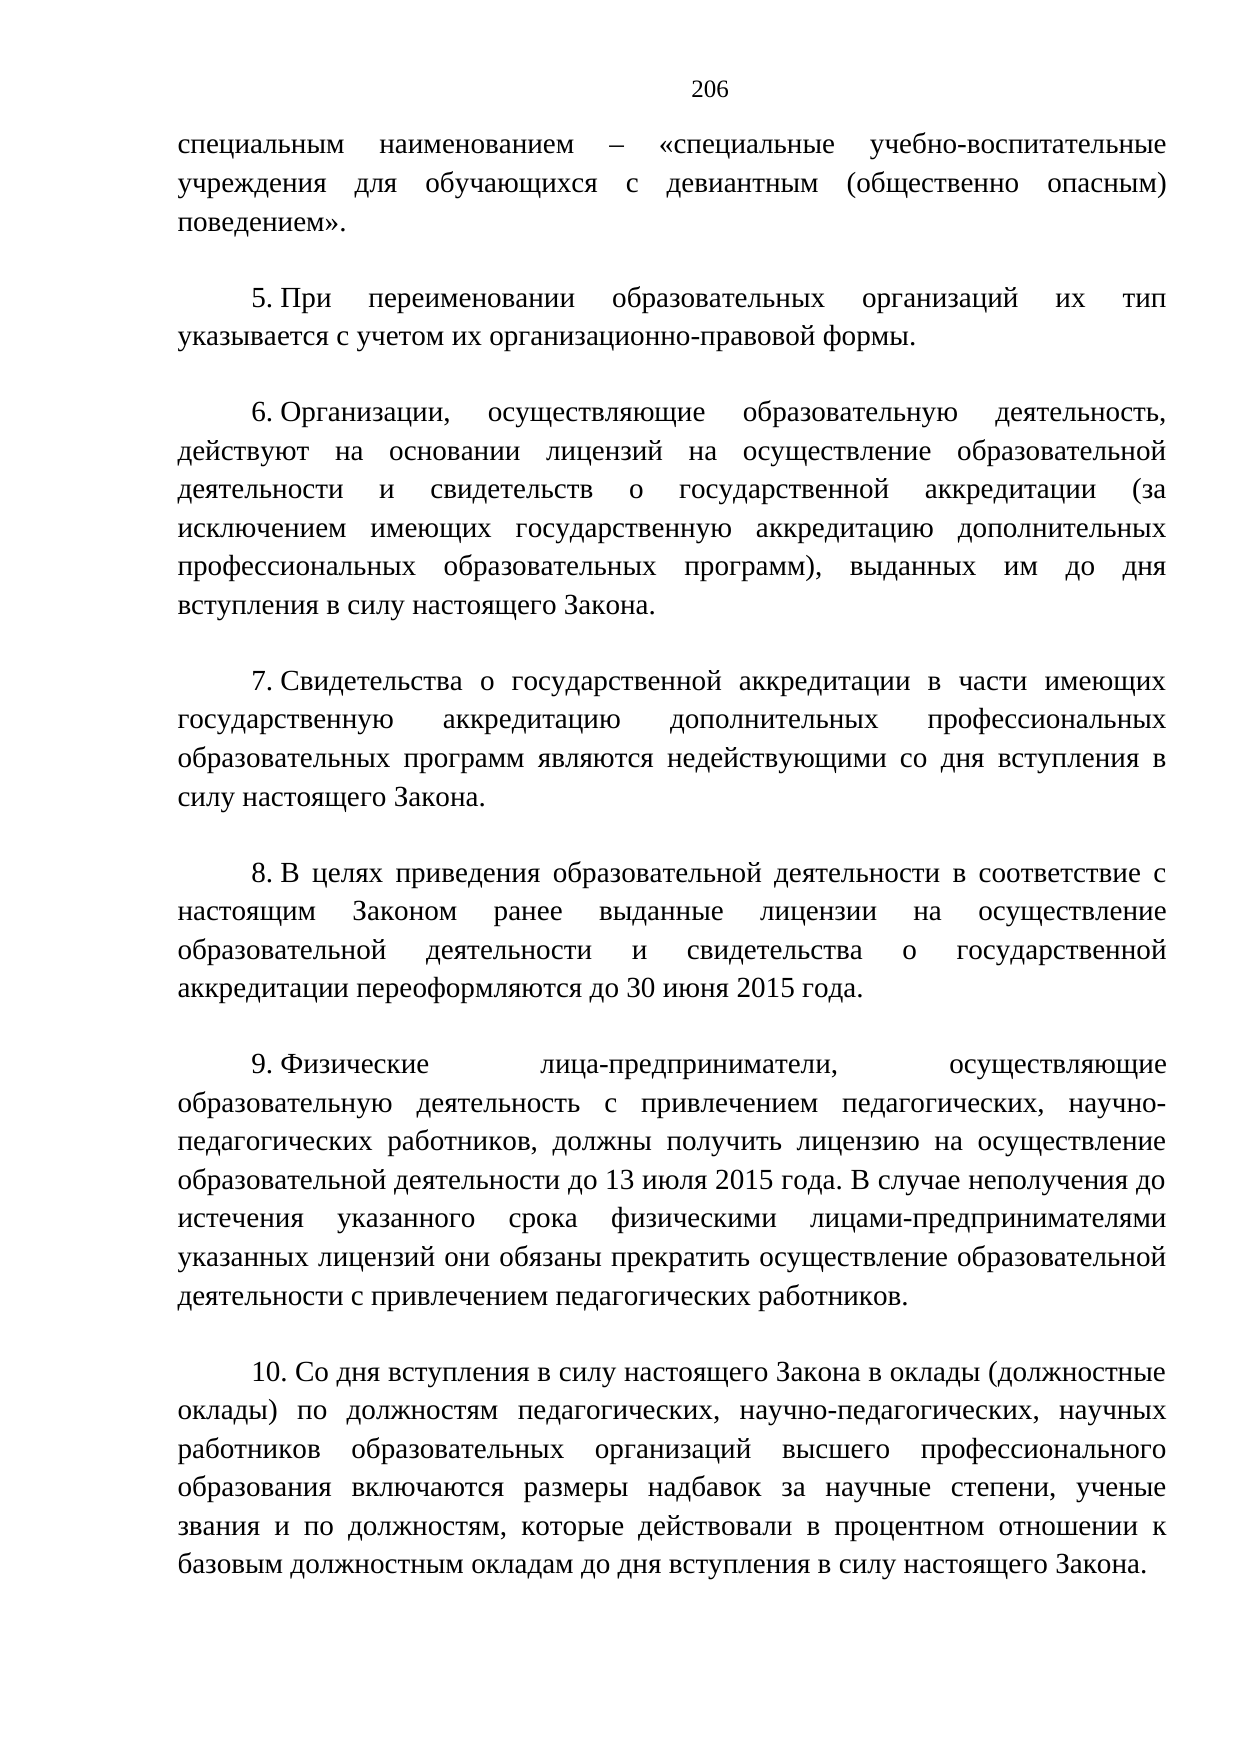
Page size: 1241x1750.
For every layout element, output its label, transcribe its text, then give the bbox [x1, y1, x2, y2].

text 9. Физические лица-предприниматели, осуществляющие образовательную деятельность с привлечением педагогических, научно-педагогических работников, должны получить лицензию на осуществление образовательной деятельности до 13 июля 2015 года. В случае неполучения до истечения указанного срока физическими лицами-предпринимателями указанных лицензий они обязаны прекратить осуществление образовательной деятельности с привлечением педагогических работников. [177, 1046, 1167, 1311]
text 7. Свидетельства о государственной аккредитации в части имеющих государственную аккредитацию дополнительных профессиональных образовательных программ являются недействующими со дня вступления в силу настоящего Закона. [177, 663, 1167, 812]
text 8. В целях приведения образовательной деятельности в соответствие с настоящим Законом ранее выданные лицензии на осуществление образовательной деятельности и свидетельства о государственной аккредитации переоформляются до 30 июня 2015 года. [177, 855, 1167, 1004]
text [177, 127, 1167, 237]
text 5. При переименовании образовательных организаций их тип указывается с учетом их организационно-правовой формы. [177, 280, 1167, 352]
text 6. Организации, осуществляющие образовательную деятельность, действуют на основании лицензий на осуществление образовательной деятельности и свидетельств о государственной аккредитации (за исключением имеющих государственную аккредитацию дополнительных профессиональных образовательных программ), выданных им до дня вступления в силу настоящего Закона. [177, 394, 1167, 621]
text 10. Со дня вступления в силу настоящего Закона в оклады (должностные оклады) по должностям педагогических, научно-педагогических, научных работников образовательных организаций высшего профессионального образования включаются размеры надбавок за научные степени, ученые звания и по должностям, которые действовали в процентном отношении к базовым должностным окладам до дня вступления в силу настоящего Закона. [177, 1354, 1167, 1580]
